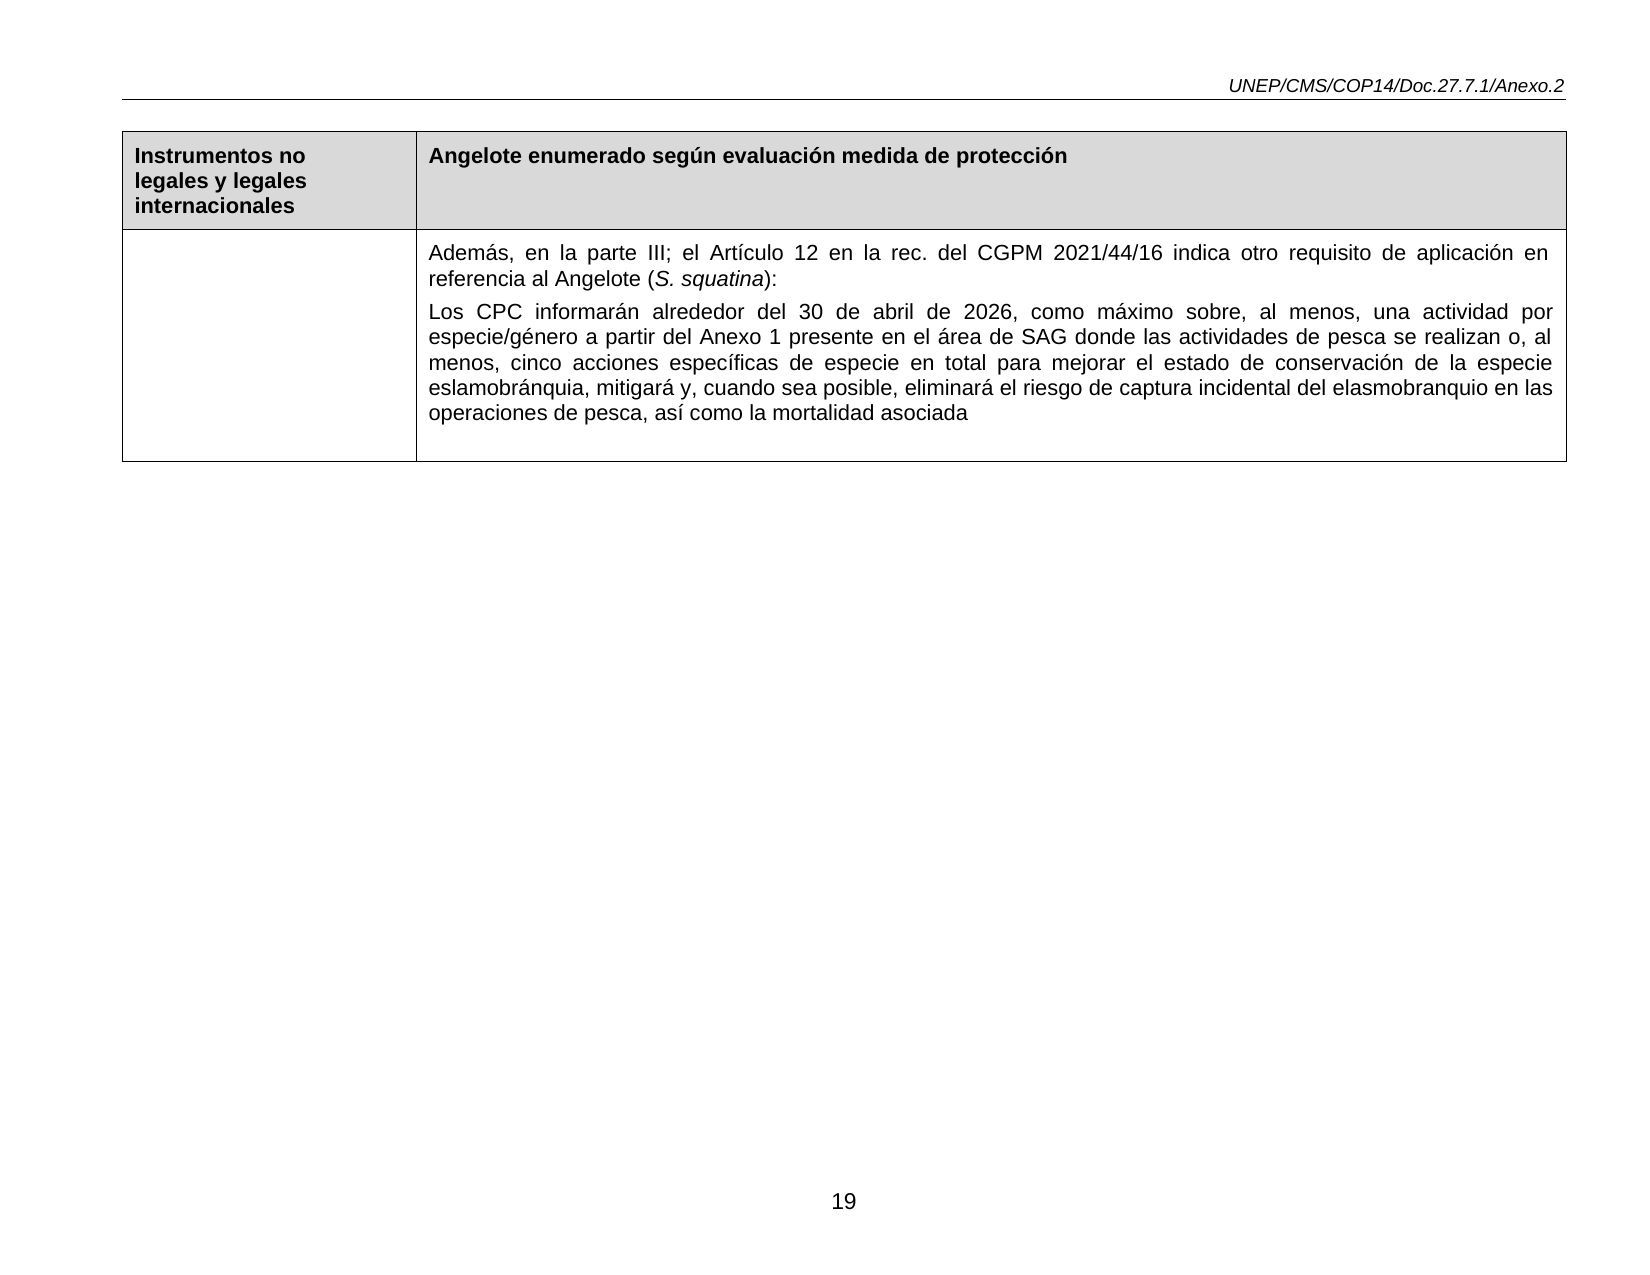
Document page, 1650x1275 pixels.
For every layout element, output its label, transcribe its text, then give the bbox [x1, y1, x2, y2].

table_header Angelote enumerado según evaluación medida de protección [417, 132, 1566, 229]
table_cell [417, 230, 1566, 461]
table_header Instrumentos no legales y legales internacionales [123, 132, 416, 229]
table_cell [123, 230, 416, 461]
